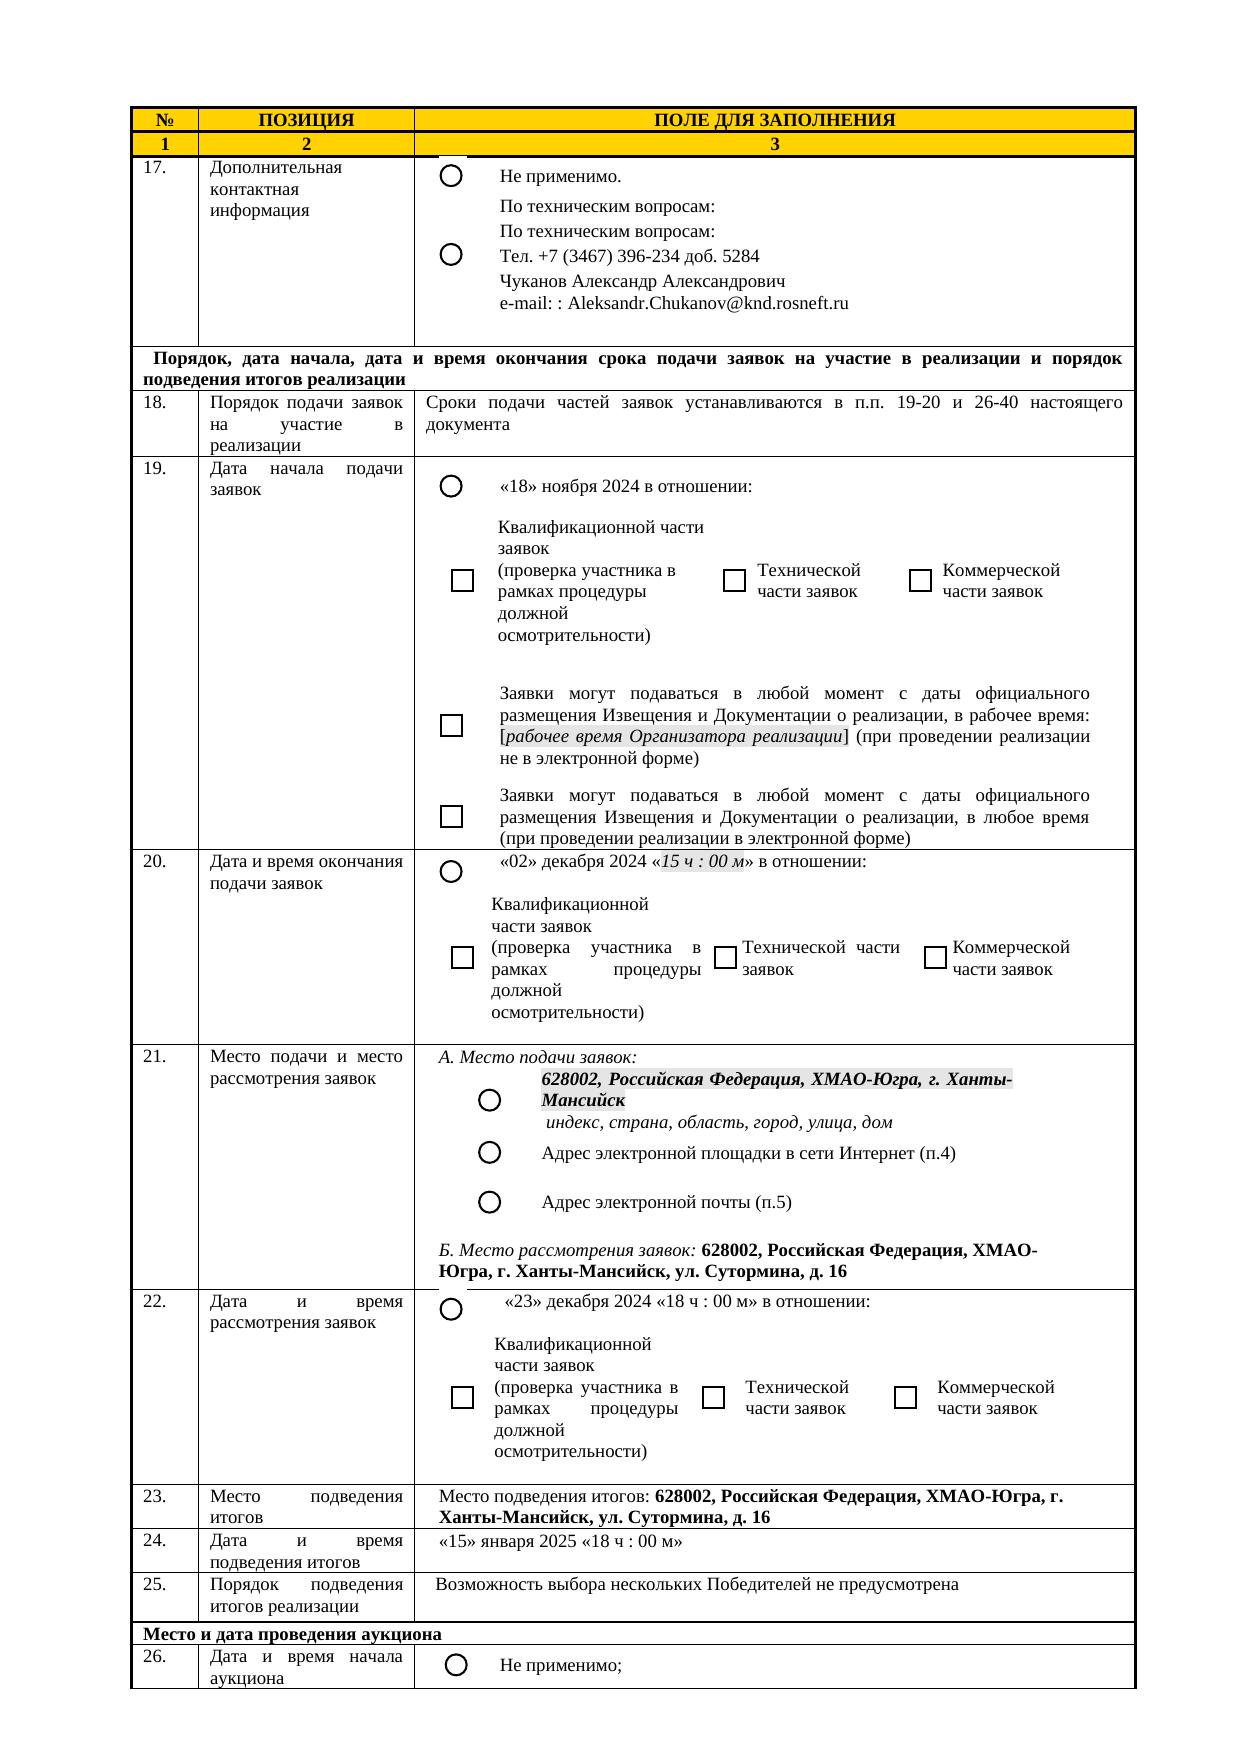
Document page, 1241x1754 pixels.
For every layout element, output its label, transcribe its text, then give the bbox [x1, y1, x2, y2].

table_cell Место и дата проведения аукциона [133, 1623, 1134, 1644]
table_cell [415, 1645, 1134, 1688]
table_cell 1 [133, 133, 198, 155]
table_cell [415, 850, 1134, 1044]
table_cell Дата и время окончания подачи заявок [199, 850, 414, 1044]
table_cell Место подведения итогов [199, 1485, 414, 1528]
table_header ПОЛЕ ДЛЯ ЗАПОЛНЕНИЯ [415, 109, 1134, 130]
table_cell [133, 1290, 198, 1484]
table_cell [415, 1045, 1134, 1288]
table_cell [415, 1290, 1134, 1484]
table_cell Дата начала подачи заявок [199, 457, 414, 849]
table_cell [133, 158, 198, 346]
table_cell [133, 1645, 198, 1688]
table_cell Место подачи и место рассмотрения заявок [199, 1045, 414, 1288]
table_cell Возможность выбора нескольких Победителей не предусмотрена [415, 1573, 1134, 1621]
table_cell 2 [199, 133, 414, 155]
table_cell 3 [415, 133, 1134, 155]
table_cell [415, 158, 1134, 346]
table_cell [133, 1529, 198, 1572]
table_cell [415, 457, 1134, 849]
table_cell [415, 1485, 1134, 1528]
table_cell Сроки подачи частей заявок устанавливаются в п.п. 19-20 и 26-40 настоящего документа [415, 391, 1134, 456]
table_cell [133, 457, 198, 849]
table_cell [133, 1573, 198, 1621]
table_cell Порядок подведения итогов реализации [199, 1573, 414, 1621]
table_cell Дата и время начала аукциона [199, 1645, 414, 1688]
table_cell Порядок подачи заявок на участие в реализации [199, 391, 414, 456]
table_cell [133, 850, 198, 1044]
table_cell [415, 1529, 1134, 1572]
table_cell Порядок, дата начала, дата и время окончания срока подачи заявок на участие в реализации и порядок подведения итогов реализации [133, 347, 1134, 390]
table_cell Дата и время рассмотрения заявок [199, 1290, 414, 1484]
table_header ПОЗИЦИЯ [199, 109, 414, 130]
table_cell [133, 1045, 198, 1288]
table_cell [133, 391, 198, 456]
table_cell Дата и время подведения итогов [199, 1529, 414, 1572]
table_header № [133, 109, 198, 130]
table_cell [133, 1485, 198, 1528]
table_cell Дополнительная контактная информация [199, 158, 414, 346]
